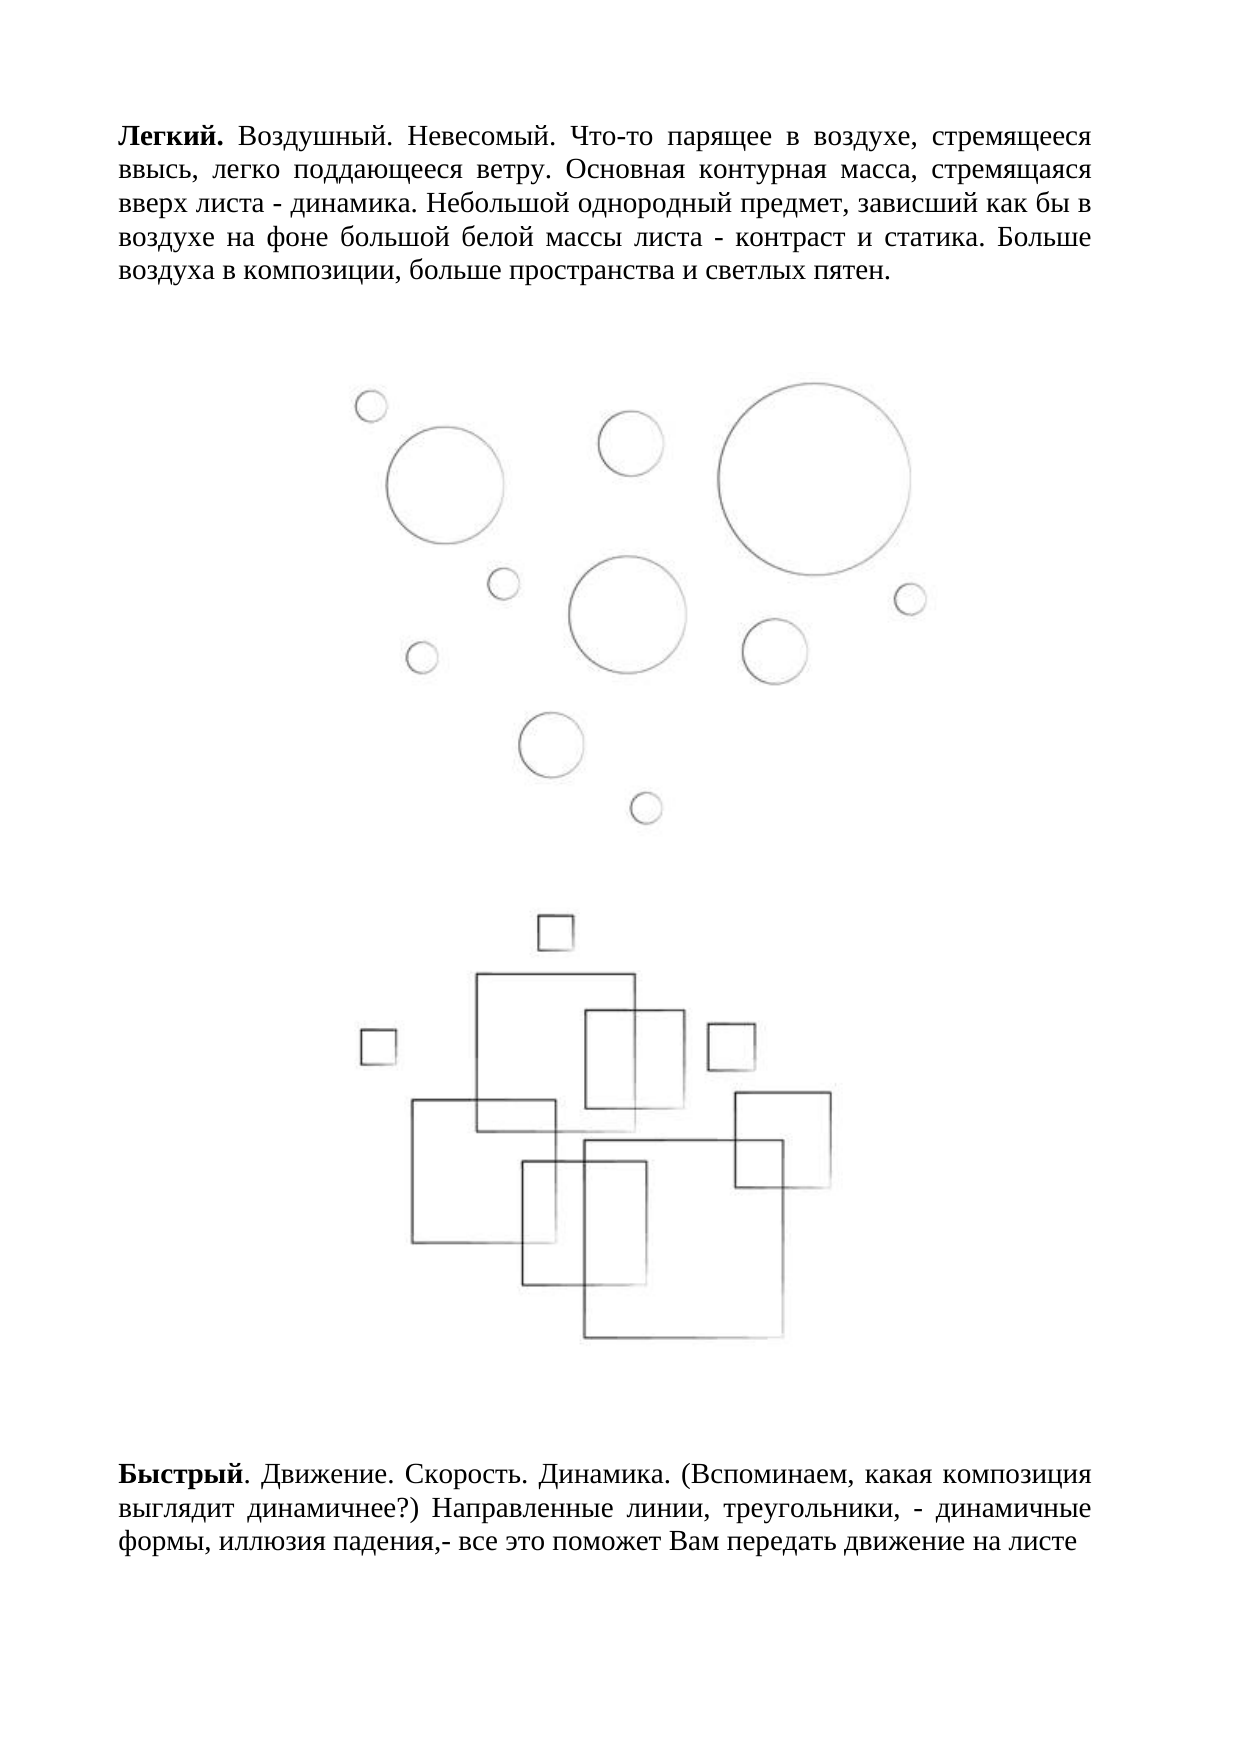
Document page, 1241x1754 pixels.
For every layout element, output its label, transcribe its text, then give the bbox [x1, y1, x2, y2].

text Легкий. Воздушный. Невесомый. Что-то парящее в воздухе, стремящееся ввысь, легко поддающееся ветру. Основная контурная масса, стремящаяся вверх листа - динамика. Небольшой однородный предмет, зависший как бы в воздухе на фоне большой белой массы листа - контраст и статика. Больше воздуха в композиции, больше пространства и светлых пятен. [118, 118, 1093, 286]
picture [337, 372, 963, 855]
picture [292, 883, 918, 1365]
text Быстрый. Движение. Скорость. Динамика. (Вспоминаем, какая композиция выглядит динамичнее?) Направленные линии, треугольники, - динамичные формы, иллюзия падения,- все это поможет Вам передать движение на листе [118, 1456, 1093, 1557]
